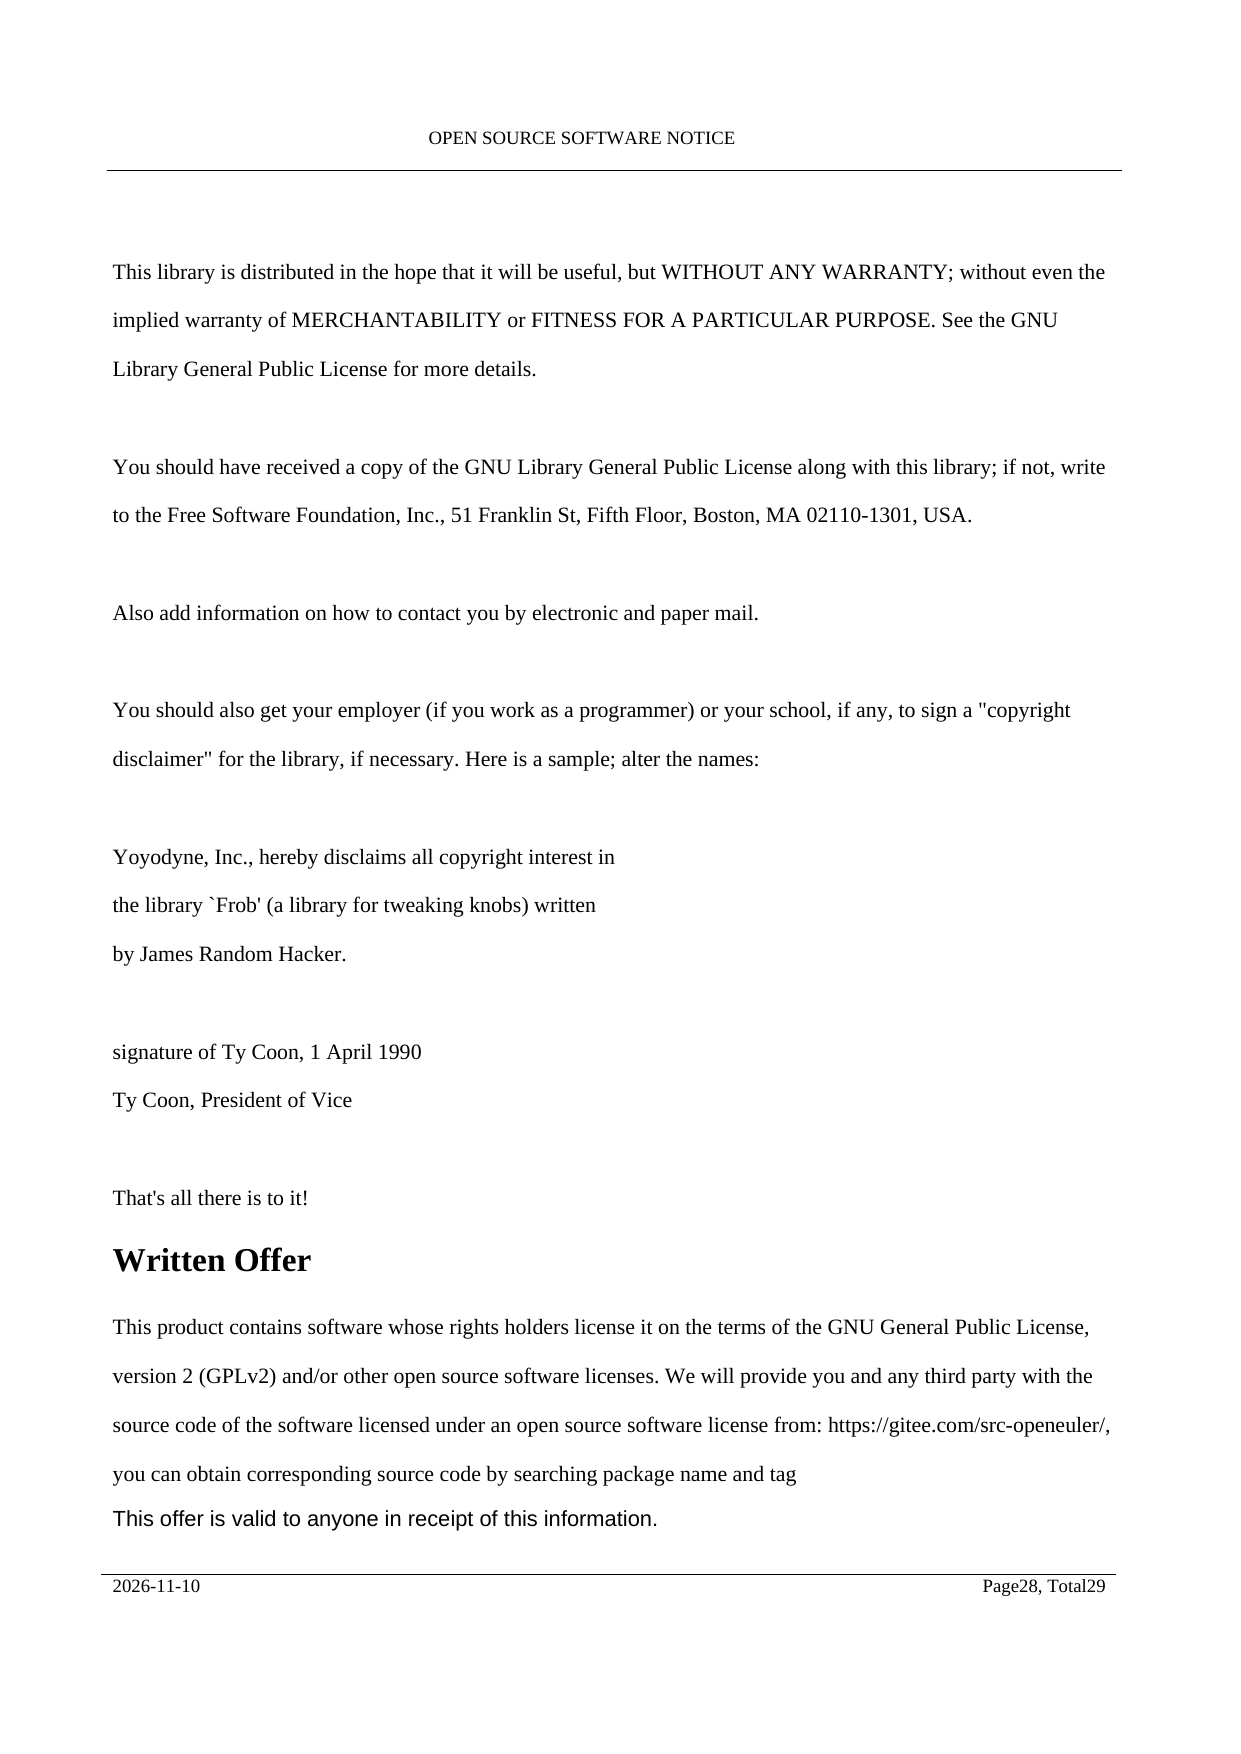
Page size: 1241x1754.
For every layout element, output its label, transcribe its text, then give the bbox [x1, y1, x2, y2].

text This product contains software whose rights holders license it on the terms of the GNU General Public License, version 2 (GPLv2) and/or other open source software licenses. We will provide you and any third party with the source code of the software licensed under an open source software license from: https://gitee.com/src-openeuler/, you can obtain corresponding source code by searching package name and tag [112, 1311, 1128, 1489]
text Written Offer [112, 1226, 1128, 1291]
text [112, 206, 1128, 1214]
text This offer is valid to anyone in receipt of this information. [112, 1502, 1128, 1534]
